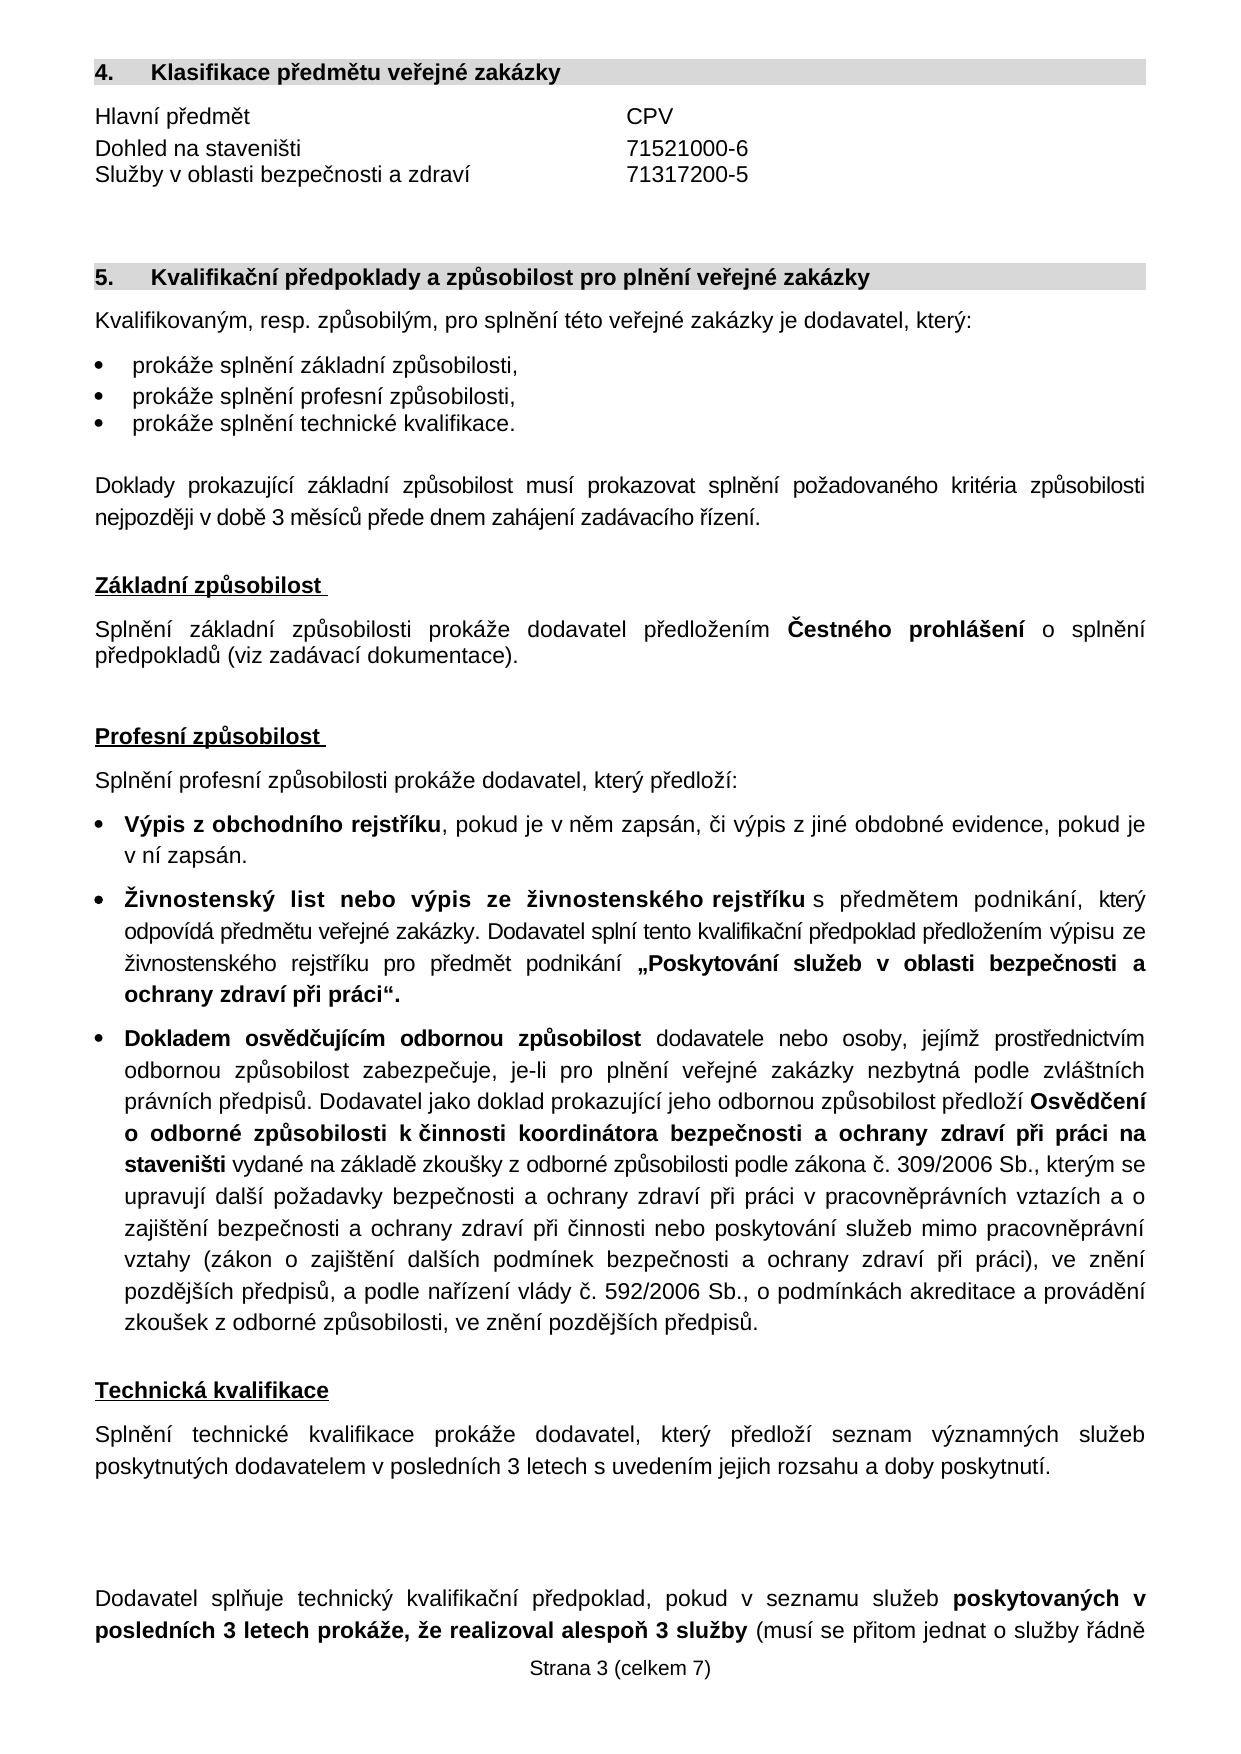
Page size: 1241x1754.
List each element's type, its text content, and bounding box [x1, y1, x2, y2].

text Dohled na staveništi 71521000-6 [94, 135, 1146, 161]
text Splnění profesní způsobilosti prokáže dodavatel, který předloží: [94, 767, 1146, 793]
text Hlavní předmět CPV [94, 103, 1146, 129]
text Služby v oblasti bezpečnosti a zdraví 71317200-5 [94, 161, 1146, 187]
title Kvalifikační předpoklady a způsobilost pro plnění veřejné zakázky [94, 263, 1146, 290]
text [94, 1585, 1146, 1643]
list Dokladem osvědčujícím odbornou způsobilost dodavatele nebo osoby, jejímž prostřednictvím odbornou způsobilost zabezpečuje, je-li pro plnění veřejné zakázky nezbytná podle zvláštních právních předpisů. Dodavatel jako doklad prokazující jeho odbornou způsobilost předloží Osvědčení o odborné způsobilosti k činnosti koordinátora bezpečnosti a ochrany zdraví při práci na staveništi vydané na základě zkoušky z odborné způsobilosti podle zákona č. 309/2006 Sb., kterým se upravují další požadavky bezpečnosti a ochrany zdraví při práci v pracovněprávních vztazích a o zajištění bezpečnosti a ochrany zdraví při činnosti nebo poskytování služeb mimo pracovněprávní vztahy (zákon o zajištění dalších podmínek bezpečnosti a ochrany zdraví při práci), ve znění pozdějších předpisů, a podle nařízení vlády č. 592/2006 Sb., o podmínkách akreditace a provádění zkoušek z odborné způsobilosti, ve znění pozdějších předpisů. [94, 1025, 1146, 1336]
text Doklady prokazující základní způsobilost musí prokazovat splnění požadovaného kritéria způsobilosti nejpozději v době 3 měsíců přede dnem zahájení zadávacího řízení. [94, 472, 1146, 530]
list Základní způsobilost [94, 572, 1146, 598]
list prokáže splnění základní způsobilosti, [94, 352, 1146, 378]
list Technická kvalifikace [94, 1377, 1146, 1404]
text Splnění základní způsobilosti prokáže dodavatel předložením Čestného prohlášení o splnění předpokladů (viz zadávací dokumentace). [94, 616, 1146, 669]
text Kvalifikovaným, resp. způsobilým, pro splnění této veřejné zakázky je dodavatel, který: [94, 307, 1146, 334]
list prokáže splnění technické kvalifikace. [94, 409, 1146, 436]
list Profesní způsobilost [94, 723, 1146, 749]
list Živnostenský list nebo výpis ze živnostenského rejstříku s předmětem podnikání, který odpovídá předmětu veřejné zakázky. Dodavatel splní tento kvalifikační předpoklad předložením výpisu ze živnostenského rejstříku pro předmět podnikání „Poskytování služeb v oblasti bezpečnosti a ochrany zdraví při práci“. [94, 886, 1146, 1007]
list prokáže splnění profesní způsobilosti, [94, 383, 1146, 409]
list Výpis z obchodního rejstříku, pokud je v něm zapsán, či výpis z jiné obdobné evidence, pokud je v ní zapsán. [94, 811, 1146, 869]
title Klasifikace předmětu veřejné zakázky [94, 59, 1146, 85]
text Splnění technické kvalifikace prokáže dodavatel, který předloží seznam významných služeb poskytnutých dodavatelem v posledních 3 letech s uvedením jejich rozsahu a doby poskytnutí. [94, 1421, 1146, 1479]
